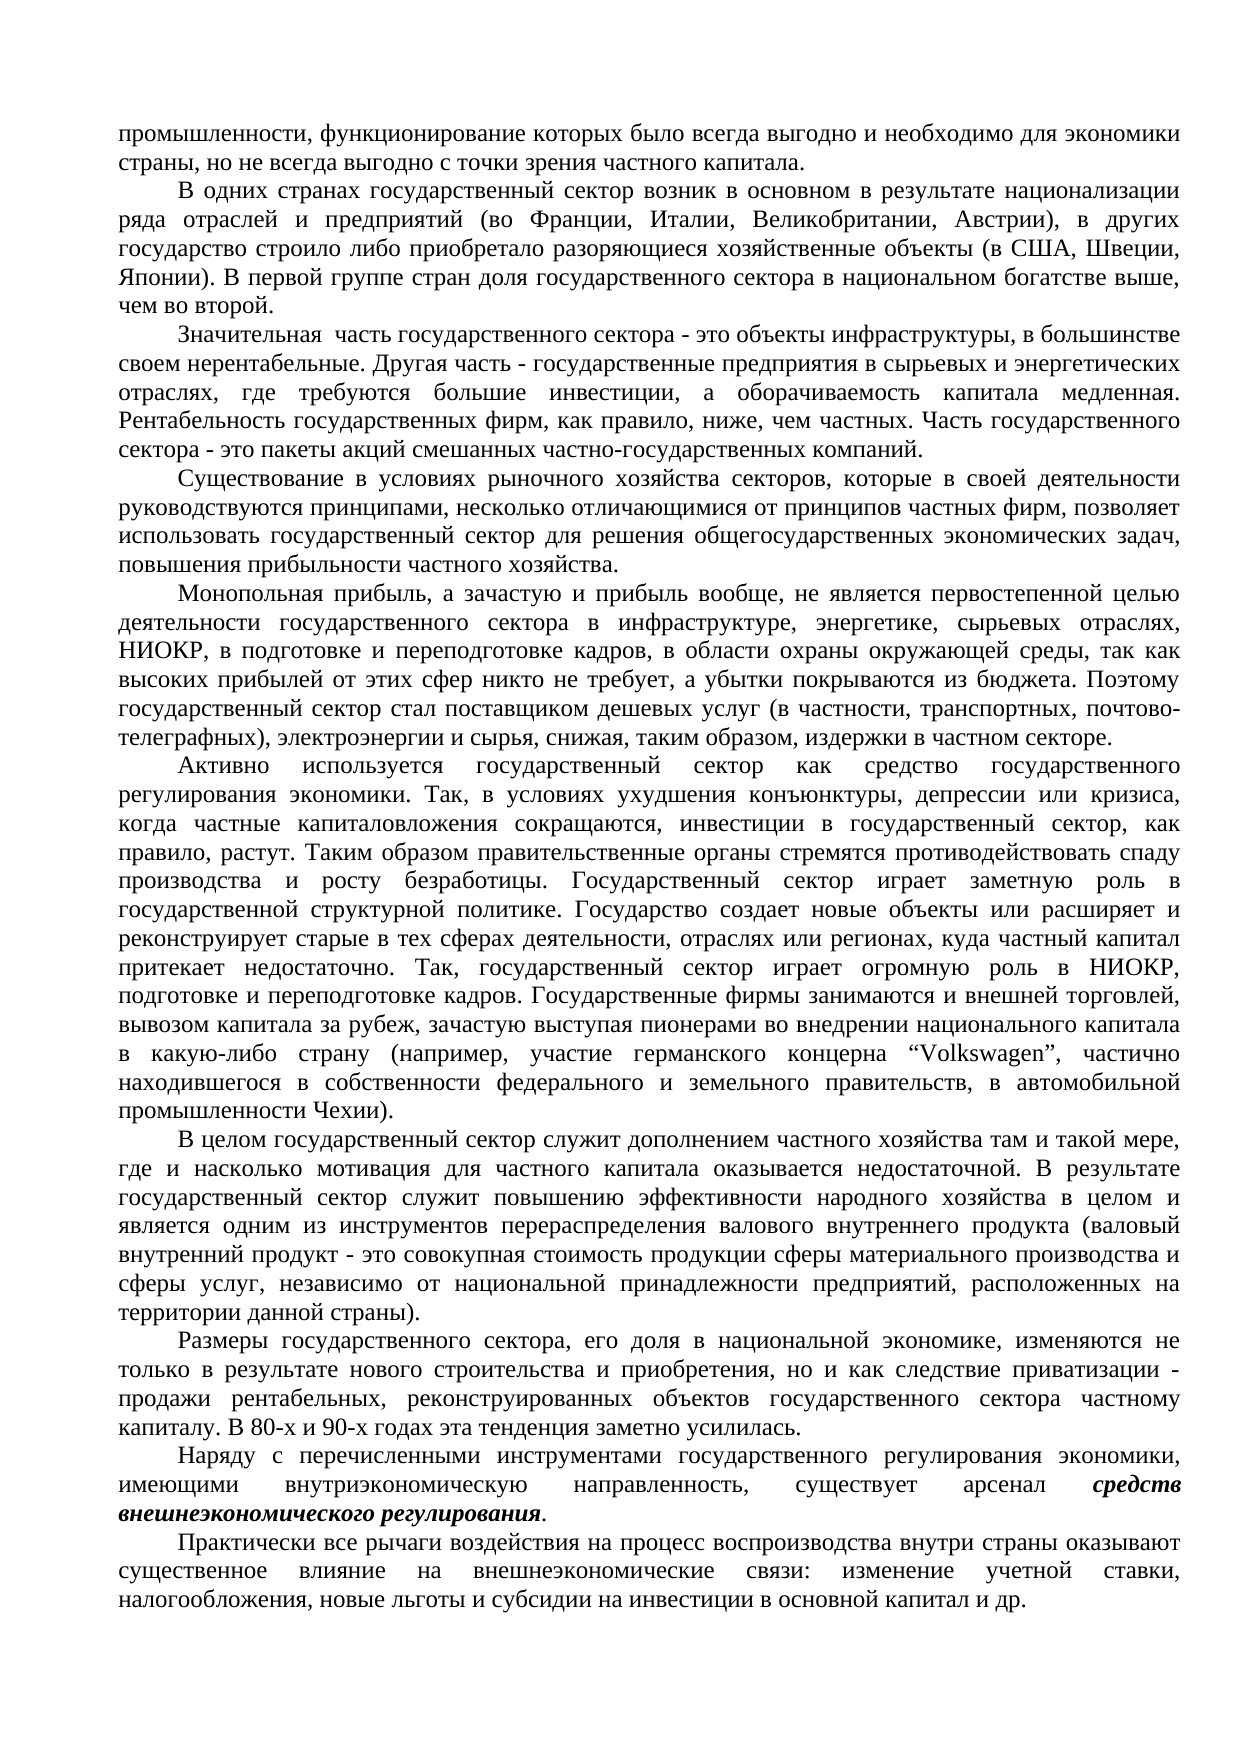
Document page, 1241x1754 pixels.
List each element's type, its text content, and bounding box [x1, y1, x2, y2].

text Практически все рычаги воздействия на процесс воспроизводства внутри страны оказывают существенное влияние на внешнеэкономические связи: изменение учетной ставки, налогообложения, новые льготы и субсидии на инвестиции в основной капитал и др. [118, 1527, 1181, 1613]
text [118, 118, 1181, 176]
text Размеры государственного сектора, его доля в национальной экономике, изменяются не только в результате нового строительства и приобретения, но и как следствие приватизации - продажи рентабельных, реконструированных объектов государственного сектора частному капиталу. В 80-х и 90-х годах эта тенденция заметно усилилась. [118, 1326, 1181, 1441]
text В одних странах государственный сектор возник в основном в результате национализации ряда отраслей и предприятий (во Франции, Италии, Великобритании, Австрии), в других государство строило либо приобретало разоряющиеся хозяйственные объекты (в США, Швеции, Японии). В первой группе стран доля государственного сектора в национальном богатстве выше, чем во второй. [118, 176, 1181, 319]
text Наряду с перечисленными инструментами государственного регулирования экономики, имеющими внутриэкономическую направленность, существует арсенал средств внешнеэкономического регулирования. [118, 1441, 1181, 1527]
text Значительная часть государственного сектора - это объекты инфраструктуры, в большинстве своем нерентабельные. Другая часть - государственные предприятия в сырьевых и энергетических отраслях, где требуются большие инвестиции, а оборачиваемость капитала медленная. Рентабельность государственных фирм, как правило, ниже, чем частных. Часть государственного сектора - это пакеты акций смешанных частно-государственных компаний. [118, 319, 1181, 463]
text Существование в условиях рыночного хозяйства секторов, которые в своей деятельности руководствуются принципами, несколько отличающимися от принципов частных фирм, позволяет использовать государственный сектор для решения общегосударственных экономических задач, повышения прибыльности частного хозяйства. [118, 463, 1181, 578]
text В целом государственный сектор служит дополнением частного хозяйства там и такой мере, где и насколько мотивация для частного капитала оказывается недостаточной. В результате государственный сектор служит повышению эффективности народного хозяйства в целом и является одним из инструментов перераспределения валового внутреннего продукта (валовый внутренний продукт - это совокупная стоимость продукции сферы материального производства и сферы услуг, независимо от национальной принадлежности предприятий, расположенных на территории данной страны). [118, 1124, 1181, 1326]
text Активно используется государственный сектор как средство государственного регулирования экономики. Так, в условиях ухудшения конъюнктуры, депрессии или кризиса, когда частные капиталовложения сокращаются, инвестиции в государственный сектор, как правило, растут. Таким образом правительственные органы стремятся противодействовать спаду производства и росту безработицы. Государственный сектор играет заметную роль в государственной структурной политике. Государство создает новые объекты или расширяет и реконструирует старые в тех сферах деятельности, отраслях или регионах, куда частный капитал притекает недостаточно. Так, государственный сектор играет огромную роль в НИОКР, подготовке и переподготовке кадров. Государственные фирмы занимаются и внешней торговлей, вывозом капитала за рубеж, зачастую выступая пионерами во внедрении национального капитала в какую-либо страну (например, участие германского концерна “Volkswagen”, частично находившегося в собственности федерального и земельного правительств, в автомобильной промышленности Чехии). [118, 751, 1181, 1124]
text Монопольная прибыль, а зачастую и прибыль вообще, не является первостепенной целью деятельности государственного сектора в инфраструктуре, энергетике, сырьевых отраслях, НИОКР, в подготовке и переподготовке кадров, в области охраны окружающей среды, так как высоких прибылей от этих сфер никто не требует, а убытки покрываются из бюджета. Поэтому государственный сектор стал поставщиком дешевых услуг (в частности, транспортных, почтово-телеграфных), электроэнергии и сырья, снижая, таким образом, издержки в частном секторе. [118, 578, 1181, 751]
